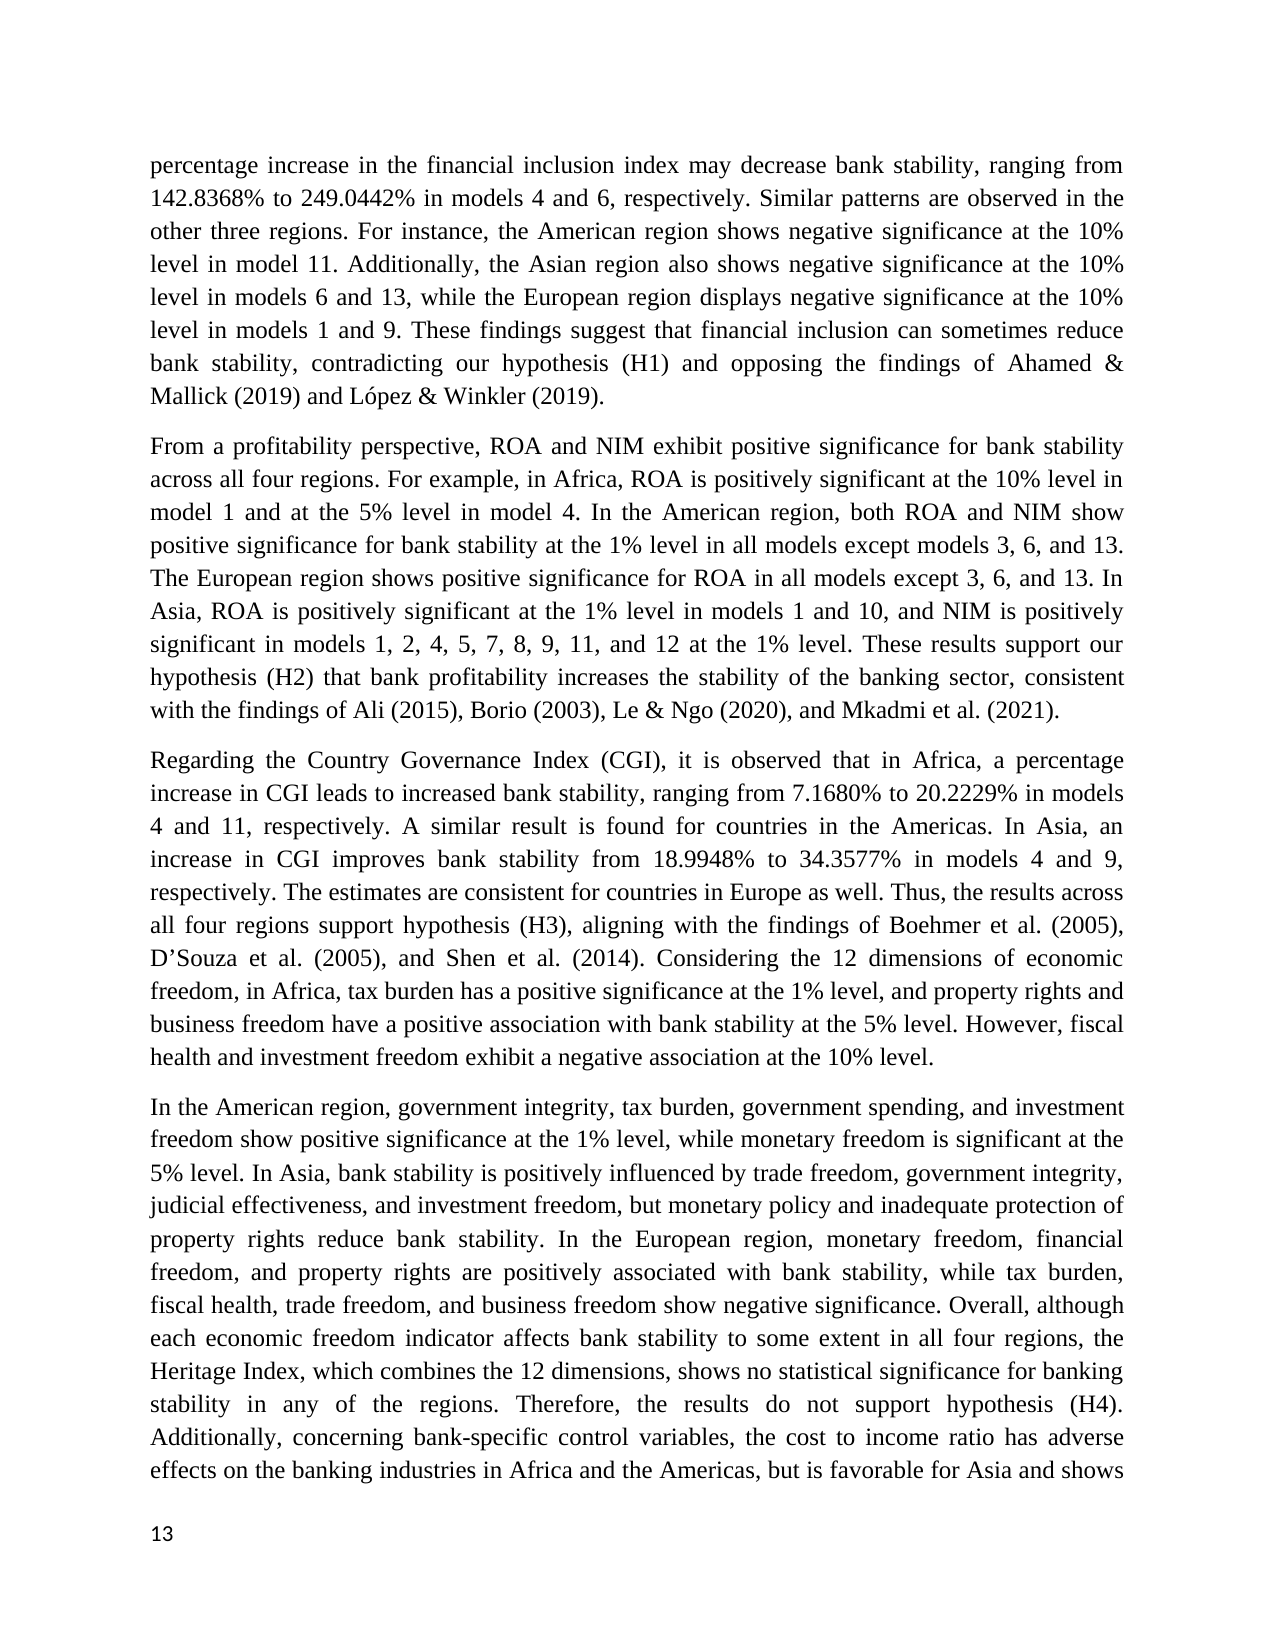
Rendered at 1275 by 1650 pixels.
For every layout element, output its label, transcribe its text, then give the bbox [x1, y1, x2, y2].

text Regarding the Country Governance Index (CGI), it is observed that in Africa, a percentage increase in CGI leads to increased bank stability, ranging from 7.1680% to 20.2229% in models 4 and 11, respectively. A similar result is found for countries in the Americas. In Asia, an increase in CGI improves bank stability from 18.9948% to 34.3577% in models 4 and 9, respectively. The estimates are consistent for countries in Europe as well. Thus, the results across all four regions support hypothesis (H3), aligning with the findings of Boehmer et al. (2005), D’Souza et al. (2005), and Shen et al. (2014). Considering the 12 dimensions of economic freedom, in Africa, tax burden has a positive significance at the 1% level, and property rights and business freedom have a positive association with bank stability at the 5% level. However, fiscal health and investment freedom exhibit a negative association at the 10% level. [150, 745, 1125, 1071]
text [150, 150, 1125, 410]
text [150, 1092, 1125, 1483]
text From a profitability perspective, ROA and NIM exhibit positive significance for bank stability across all four regions. For example, in Africa, ROA is positively significant at the 10% level in model 1 and at the 5% level in model 4. In the American region, both ROA and NIM show positive significance for bank stability at the 1% level in all models except models 3, 6, and 13. The European region shows positive significance for ROA in all models except 3, 6, and 13. In Asia, ROA is positively significant at the 1% level in models 1 and 10, and NIM is positively significant in models 1, 2, 4, 5, 7, 8, 9, 11, and 12 at the 1% level. These results support our hypothesis (H2) that bank profitability increases the stability of the banking sector, consistent with the findings of Ali (2015), Borio (2003), Le & Ngo (2020), and Mkadmi et al. (2021). [150, 431, 1125, 724]
